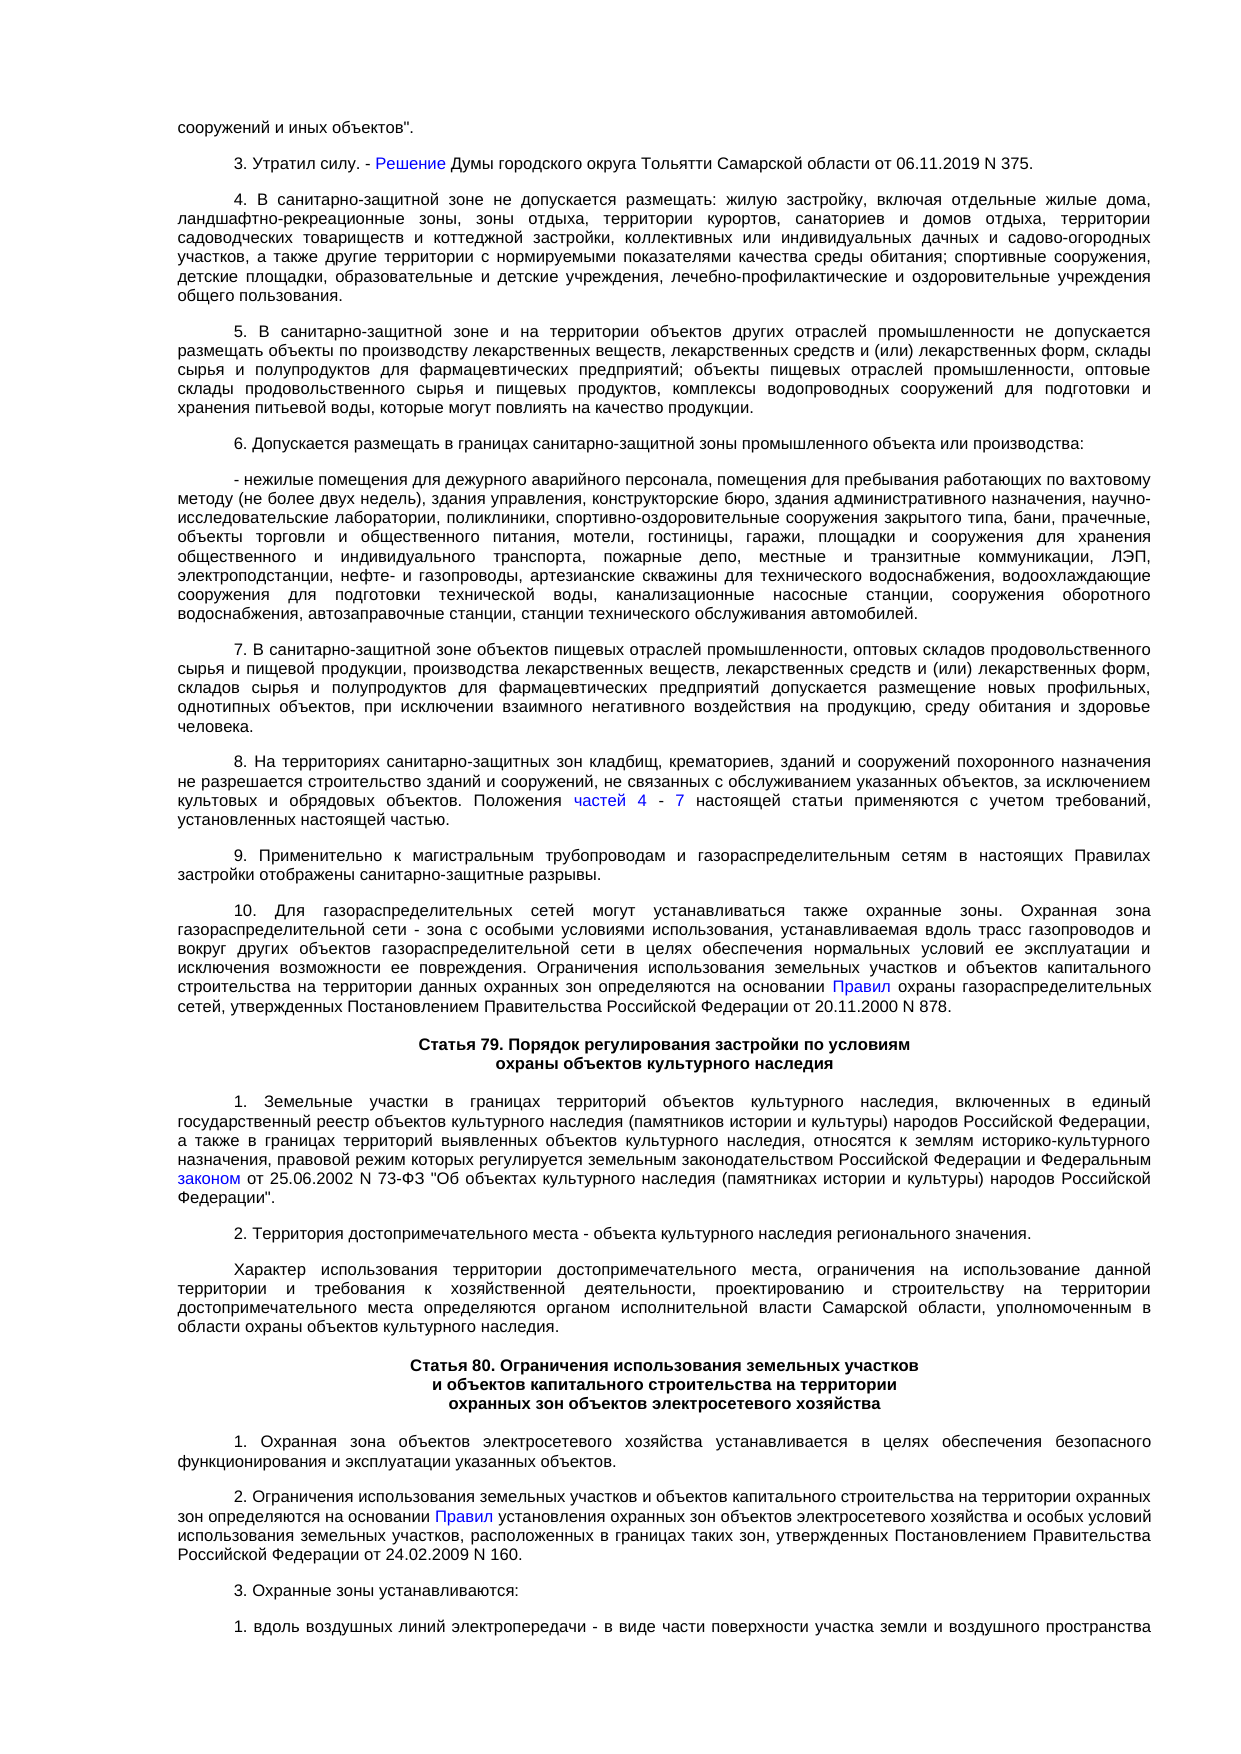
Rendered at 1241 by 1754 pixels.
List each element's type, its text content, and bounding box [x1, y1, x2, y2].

text 7. В санитарно-защитной зоне объектов пищевых отраслей промышленности, оптовых складов продовольственного сырья и пищевой продукции, производства лекарственных веществ, лекарственных средств и (или) лекарственных форм, складов сырья и полупродуктов для фармацевтических предприятий допускается размещение новых профильных, однотипных объектов, при исключении взаимного негативного воздействия на продукцию, среду обитания и здоровье человека. [177, 640, 1152, 736]
text 6. Допускается размещать в границах санитарно-защитной зоны промышленного объекта или производства: [177, 434, 1152, 453]
text Статья 80. Ограничения использования земельных участков [177, 1356, 1152, 1375]
text 1. Охранная зона объектов электросетевого хозяйства устанавливается в целях обеспечения безопасного функционирования и эксплуатации указанных объектов. [177, 1432, 1152, 1471]
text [177, 118, 1152, 137]
text - нежилые помещения для дежурного аварийного персонала, помещения для пребывания работающих по вахтовому методу (не более двух недель), здания управления, конструкторские бюро, здания административного назначения, научно-исследовательские лаборатории, поликлиники, спортивно-оздоровительные сооружения закрытого типа, бани, прачечные, объекты торговли и общественного питания, мотели, гостиницы, гаражи, площадки и сооружения для хранения общественного и индивидуального транспорта, пожарные депо, местные и транзитные коммуникации, ЛЭП, электроподстанции, нефте- и газопроводы, артезианские скважины для технического водоснабжения, водоохлаждающие сооружения для подготовки технической воды, канализационные насосные станции, сооружения оборотного водоснабжения, автозаправочные станции, станции технического обслуживания автомобилей. [177, 470, 1152, 623]
text 8. На территориях санитарно-защитных зон кладбищ, крематориев, зданий и сооружений похоронного назначения не разрешается строительство зданий и сооружений, не связанных с обслуживанием указанных объектов, за исключением культовых и обрядовых объектов. Положения частей 4 - 7 настоящей статьи применяются с учетом требований, установленных настоящей частью. [177, 752, 1152, 829]
text 1. Земельные участки в границах территорий объектов культурного наследия, включенных в единый государственный реестр объектов культурного наследия (памятников истории и культуры) народов Российской Федерации, а также в границах территорий выявленных объектов культурного наследия, относятся к землям историко-культурного назначения, правовой режим которых регулируется земельным законодательством Российской Федерации и Федеральным законом от 25.06.2002 N 73-ФЗ "Об объектах культурного наследия (памятниках истории и культуры) народов Российской Федерации". [177, 1092, 1152, 1207]
text и объектов капитального строительства на территории [177, 1375, 1152, 1394]
text 3. Утратил силу. - Решение Думы городского округа Тольятти Самарской области от 06.11.2019 N 375. [177, 154, 1152, 173]
text 5. В санитарно-защитной зоне и на территории объектов других отраслей промышленности не допускается размещать объекты по производству лекарственных веществ, лекарственных средств и (или) лекарственных форм, склады сырья и полупродуктов для фармацевтических предприятий; объекты пищевых отраслей промышленности, оптовые склады продовольственного сырья и пищевых продуктов, комплексы водопроводных сооружений для подготовки и хранения питьевой воды, которые могут повлиять на качество продукции. [177, 321, 1152, 417]
text 9. Применительно к магистральным трубопроводам и газораспределительным сетям в настоящих Правилах застройки отображены санитарно-защитные разрывы. [177, 846, 1152, 884]
text 3. Охранные зоны устанавливаются: [177, 1581, 1152, 1600]
text Характер использования территории достопримечательного места, ограничения на использование данной территории и требования к хозяйственной деятельности, проектированию и строительству на территории достопримечательного места определяются органом исполнительной власти Самарской области, уполномоченным в области охраны объектов культурного наследия. [177, 1260, 1152, 1336]
text 10. Для газораспределительных сетей могут устанавливаться также охранные зоны. Охранная зона газораспределительной сети - зона с особыми условиями использования, устанавливаемая вдоль трасс газопроводов и вокруг других объектов газораспределительной сети в целях обеспечения нормальных условий ее эксплуатации и исключения возможности ее повреждения. Ограничения использования земельных участков и объектов капитального строительства на территории данных охранных зон определяются на основании Правил охраны газораспределительных сетей, утвержденных Постановлением Правительства Российской Федерации от 20.11.2000 N 878. [177, 901, 1152, 1016]
text 4. В санитарно-защитной зоне не допускается размещать: жилую застройку, включая отдельные жилые дома, ландшафтно-рекреационные зоны, зоны отдыха, территории курортов, санаториев и домов отдыха, территории садоводческих товариществ и коттеджной застройки, коллективных или индивидуальных дачных и садово-огородных участков, а также другие территории с нормируемыми показателями качества среды обитания; спортивные сооружения, детские площадки, образовательные и детские учреждения, лечебно-профилактические и оздоровительные учреждения общего пользования. [177, 190, 1152, 305]
text Статья 79. Порядок регулирования застройки по условиям [177, 1035, 1152, 1054]
text 2. Территория достопримечательного места - объекта культурного наследия регионального значения. [177, 1224, 1152, 1243]
text 2. Ограничения использования земельных участков и объектов капитального строительства на территории охранных зон определяются на основании Правил установления охранных зон объектов электросетевого хозяйства и особых условий использования земельных участков, расположенных в границах таких зон, утвержденных Постановлением Правительства Российской Федерации от 24.02.2009 N 160. [177, 1487, 1152, 1564]
text охранных зон объектов электросетевого хозяйства [177, 1394, 1152, 1413]
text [177, 1616, 1152, 1636]
text охраны объектов культурного наследия [177, 1054, 1152, 1073]
